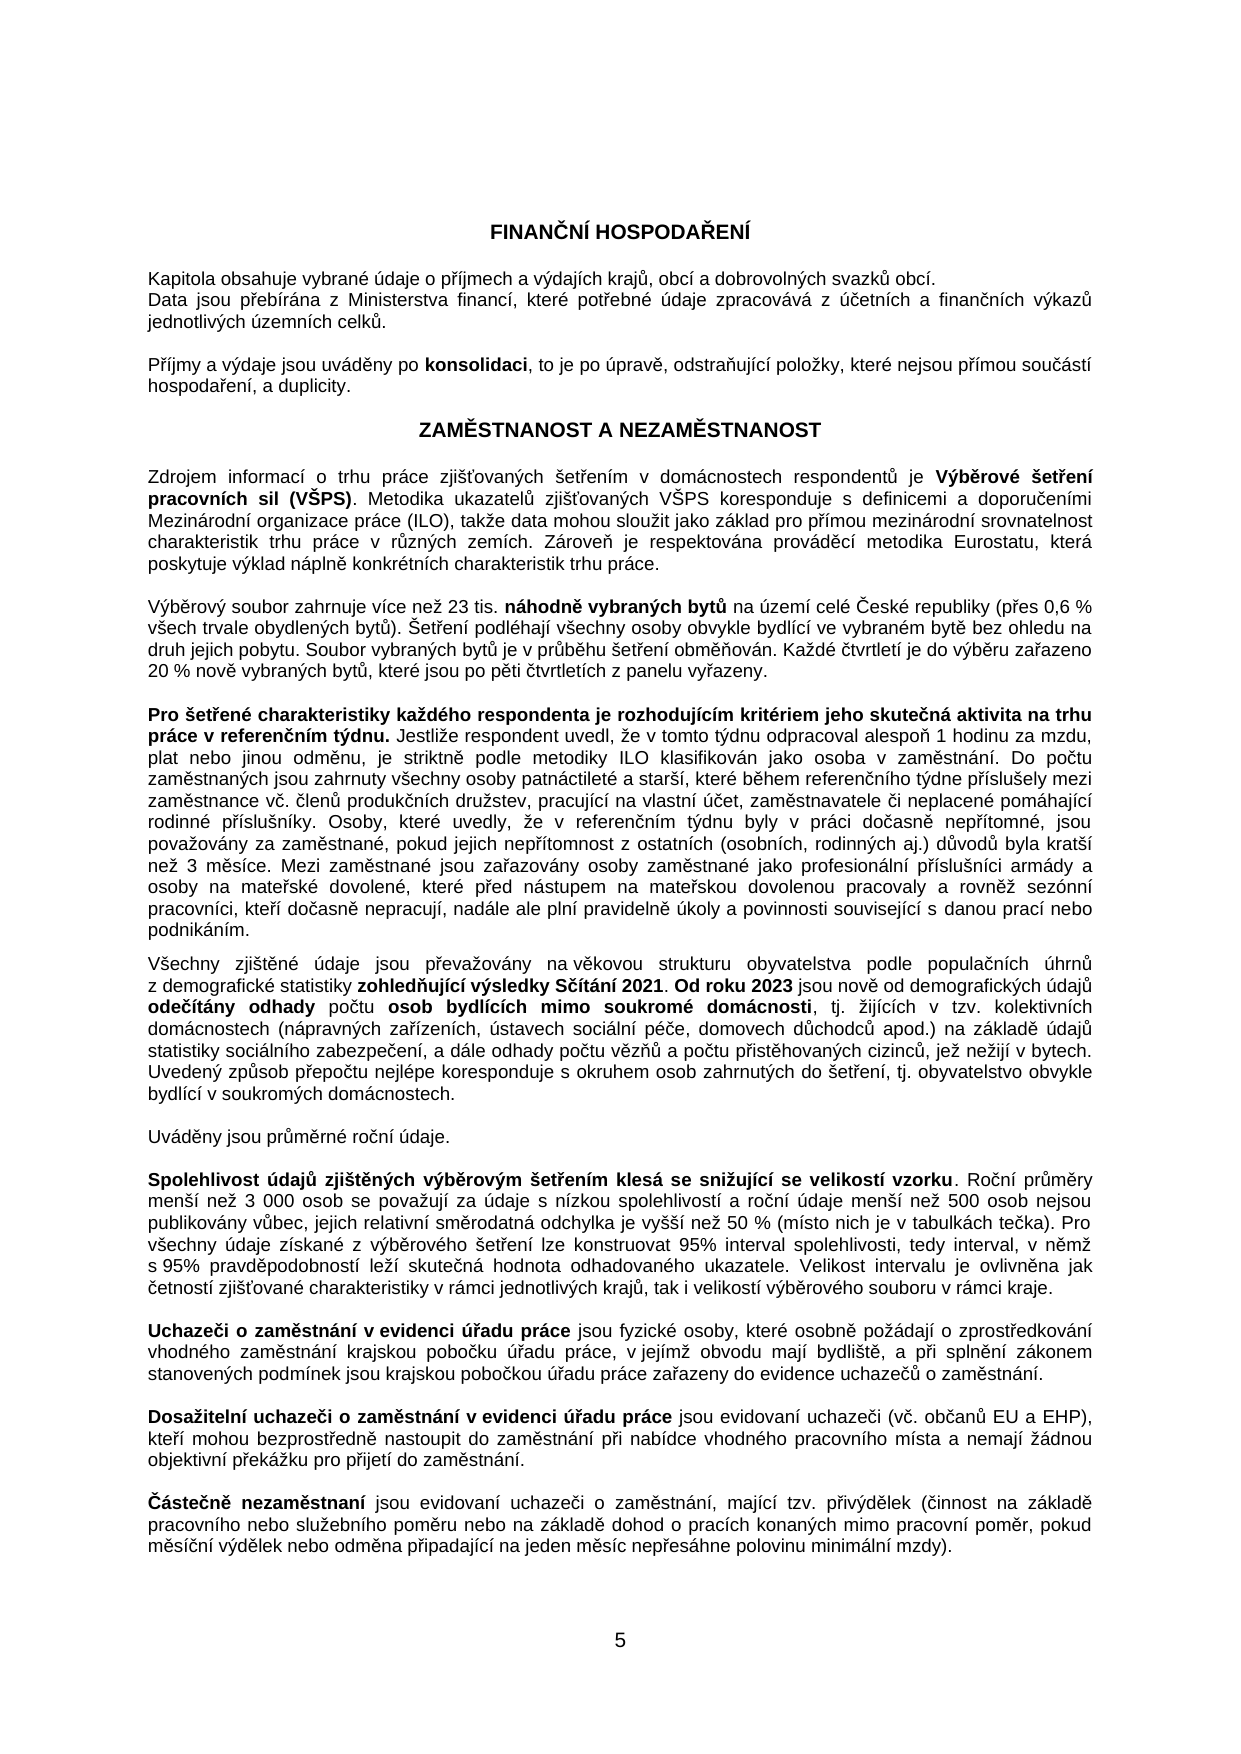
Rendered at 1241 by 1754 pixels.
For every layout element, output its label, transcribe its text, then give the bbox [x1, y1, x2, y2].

text Spolehlivost údajů zjištěných výběrovým šetřením klesá se snižující se velikostí vzorku. Roční průměry menší než 3 000 osob se považují za údaje s nízkou spolehlivostí a roční údaje menší než 500 osob nejsou publikovány vůbec, jejich relativní směrodatná odchylka je vyšší než 50 % (místo nich je v tabulkách tečka). Pro všechny údaje získané z výběrového šetření lze konstruovat 95% interval spolehlivosti, tedy interval, v němž s 95% pravděpodobností leží skutečná hodnota odhadovaného ukazatele. Velikost intervalu je ovlivněna jak četností zjišťované charakteristiky v rámci jednotlivých krajů, tak i velikostí výběrového souboru v rámci kraje. [148, 1169, 1093, 1298]
text Pro šetřené charakteristiky každého respondenta je rozhodujícím kritériem jeho skutečná aktivita na trhu práce v referenčním týdnu. Jestliže respondent uvedl, že v tomto týdnu odpracoval alespoň 1 hodinu za mzdu, plat nebo jinou odměnu, je striktně podle metodiky ILO klasifikován jako osoba v zaměstnání. Do počtu zaměstnaných jsou zahrnuty všechny osoby patnáctileté a starší, které během referenčního týdne příslušely mezi zaměstnance vč. členů produkčních družstev, pracující na vlastní účet, zaměstnavatele či neplacené pomáhající rodinné příslušníky. Osoby, které uvedly, že v referenčním týdnu byly v práci dočasně nepřítomné, jsou považovány za zaměstnané, pokud jejich nepřítomnost z ostatních (osobních, rodinných aj.) důvodů byla kratší než 3 měsíce. Mezi zaměstnané jsou zařazovány osoby zaměstnané jako profesionální příslušníci armády a osoby na mateřské dovolené, které před nástupem na mateřskou dovolenou pracovaly a rovněž sezónní pracovníci, kteří dočasně nepracují, nadále ale plní pravidelně úkoly a povinnosti související s danou prací nebo podnikáním. [148, 703, 1093, 941]
text Data jsou přebírána z Ministerstva financí, které potřebné údaje zpracovává z účetních a finančních výkazů jednotlivých územních celků. [148, 289, 1093, 332]
text Dosažitelní uchazeči o zaměstnání v evidenci úřadu práce jsou evidovaní uchazeči (vč. občanů EU a EHP), kteří mohou bezprostředně nastoupit do zaměstnání při nabídce vhodného pracovního místa a nemají žádnou objektivní překážku pro přijetí do zaměstnání. [148, 1406, 1093, 1471]
text Výběrový soubor zahrnuje více než 23 tis. náhodně vybraných bytů na území celé České republiky (přes 0,6 % všech trvale obydlených bytů). Šetření podléhají všechny osoby obvykle bydlící ve vybraném bytě bez ohledu na druh jejich pobytu. Soubor vybraných bytů je v průběhu šetření obměňován. Každé čtvrtletí je do výběru zařazeno 20 % nově vybraných bytů, které jsou po pěti čtvrtletích z panelu vyřazeny. [148, 596, 1093, 682]
text Příjmy a výdaje jsou uváděny po konsolidaci, to je po úpravě, odstraňující položky, které nejsou přímou součástí hospodaření, a duplicity. [148, 354, 1093, 397]
text Uchazeči o zaměstnání v evidenci úřadu práce jsou fyzické osoby, které osobně požádají o zprostředkování vhodného zaměstnání krajskou pobočku úřadu práce, v jejímž obvodu mají bydliště, a při splnění zákonem stanovených podmínek jsou krajskou pobočkou úřadu práce zařazeny do evidence uchazečů o zaměstnání. [148, 1320, 1093, 1384]
text FINANČNÍ HOSPODAŘENÍ [148, 219, 1093, 243]
text Kapitola obsahuje vybrané údaje o příjmech a výdajích krajů, obcí a dobrovolných svazků obcí. [148, 267, 1093, 289]
text Uváděny jsou průměrné roční údaje. [148, 1126, 1093, 1147]
text ZAMĚSTNANOST A NEZAMĚSTNANOST [148, 418, 1093, 442]
text Všechny zjištěné údaje jsou převažovány na věkovou strukturu obyvatelstva podle populačních úhrnů z demografické statistiky zohledňující výsledky Sčítání 2021. Od roku 2023 jsou nově od demografických údajů odečítány odhady počtu osob bydlících mimo soukromé domácnosti, tj. žijících v tzv. kolektivních domácnostech (nápravných zařízeních, ústavech sociální péče, domovech důchodců apod.) na základě údajů statistiky sociálního zabezpečení, a dále odhady počtu vězňů a počtu přistěhovaných cizinců, jež nežijí v bytech. Uvedený způsob přepočtu nejlépe koresponduje s okruhem osob zahrnutých do šetření, tj. obyvatelstvo obvykle bydlící v soukromých domácnostech. [148, 953, 1093, 1104]
text Částečně nezaměstnaní jsou evidovaní uchazeči o zaměstnání, mající tzv. přivýdělek (činnost na základě pracovního nebo služebního poměru nebo na základě dohod o pracích konaných mimo pracovní poměr, pokud měsíční výdělek nebo odměna připadající na jeden měsíc nepřesáhne polovinu minimální mzdy). [148, 1492, 1093, 1557]
text Zdrojem informací o trhu práce zjišťovaných šetřením v domácnostech respondentů je Výběrové šetření pracovních sil (VŠPS). Metodika ukazatelů zjišťovaných VŠPS koresponduje s definicemi a doporučeními Mezinárodní organizace práce (ILO), takže data mohou sloužit jako základ pro přímou mezinárodní srovnatelnost charakteristik trhu práce v různých zemích. Zároveň je respektována prováděcí metodika Eurostatu, která poskytuje výklad náplně konkrétních charakteristik trhu práce. [148, 466, 1093, 574]
